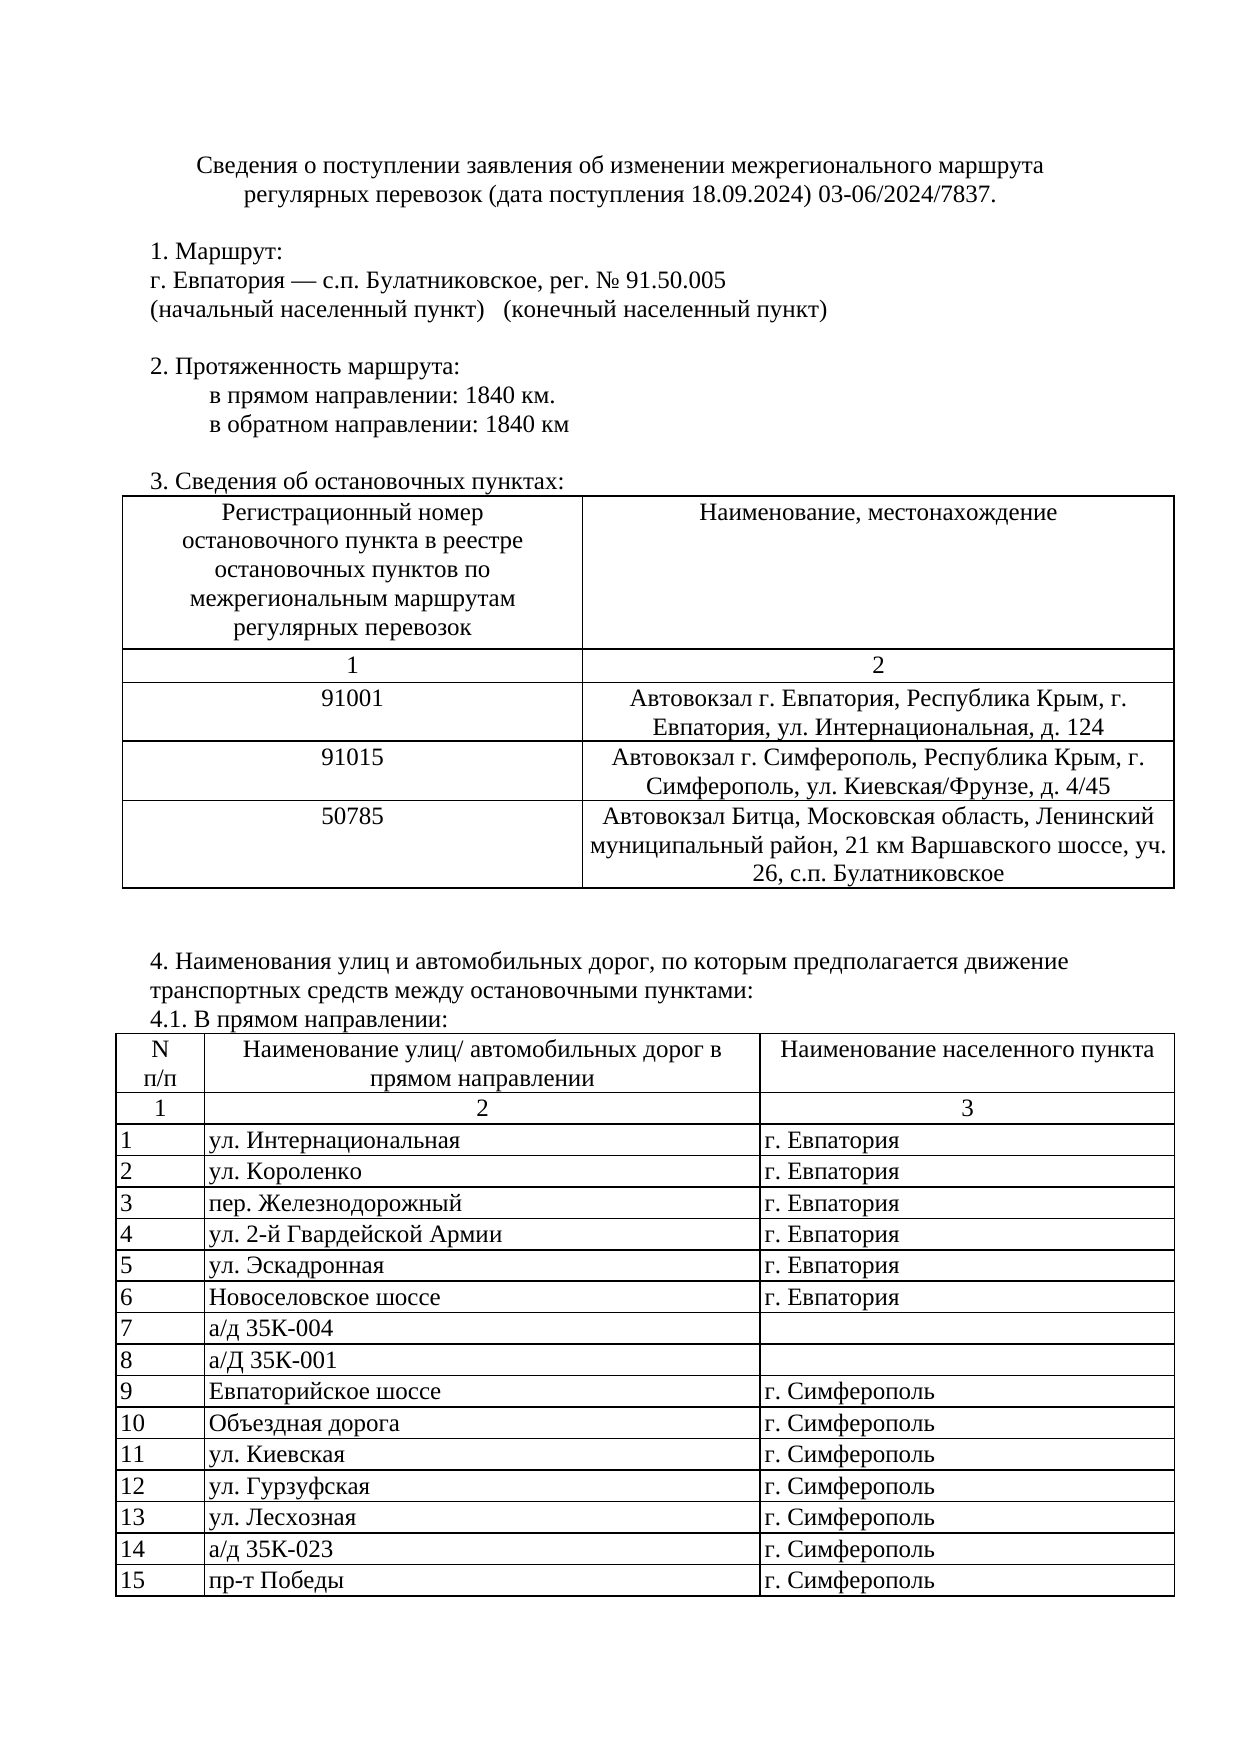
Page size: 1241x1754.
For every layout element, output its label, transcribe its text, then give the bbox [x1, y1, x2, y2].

text г. Евпатория — с.п. Булатниковское, рег. № 91.50.005 [150, 265, 1090, 294]
table_header Регистрационный номер остановочного пункта в реестре остановочных пунктов по межрегиональным маршрутам регулярных перевозок [123, 497, 582, 648]
text 1. Маршрут: [150, 236, 1090, 265]
table_cell ул. Киевская [205, 1439, 759, 1469]
table_cell 15 [117, 1565, 204, 1595]
text в прямом направлении: 1840 км. [150, 380, 1090, 409]
table_cell г. Евпатория [761, 1188, 1174, 1217]
table_cell 11 [117, 1439, 204, 1469]
table_cell 1 [117, 1125, 204, 1154]
table_cell ул. Короленко [205, 1156, 759, 1186]
table_header Наименование, местонахождение [583, 497, 1173, 648]
table_cell 1 [123, 650, 582, 681]
table_cell 1 [117, 1093, 204, 1123]
text 4. Наименования улиц и автомобильных дорог, по которым предполагается движение транспортных средств между остановочными пунктами: [150, 946, 1090, 1004]
table_cell 3 [761, 1093, 1174, 1123]
text 3. Сведения об остановочных пунктах: [150, 466, 1090, 495]
text Сведения о поступлении заявления об изменении межрегионального маршрута регулярных перевозок (дата поступления 18.09.2024) 03-06/2024/7837. [150, 150, 1090, 207]
table_cell г. Симферополь [761, 1565, 1174, 1595]
table_cell 91001 [123, 683, 582, 740]
table_cell Автовокзал Битца, Московская область, Ленинский муниципальный район, 21 км Варшавского шоссе, уч. 26, с.п. Булатниковское [583, 801, 1173, 887]
text 2. Протяженность маршрута: [150, 351, 1090, 380]
table_cell а/Д 35К-001 [205, 1345, 759, 1375]
table_cell 10 [117, 1408, 204, 1438]
table_cell [761, 1313, 1174, 1343]
table_cell [761, 1345, 1174, 1375]
text (начальный населенный пункт) (конечный населенный пункт) [150, 294, 1090, 322]
table_cell а/д 35К-023 [205, 1534, 759, 1563]
table_cell 2 [583, 650, 1173, 681]
table_cell а/д 35К-004 [205, 1313, 759, 1343]
table_cell Объездная дорога [205, 1408, 759, 1438]
table_cell 7 [117, 1313, 204, 1343]
table_cell пр-т Победы [205, 1565, 759, 1595]
table_header Наименование улиц/ автомобильных дорог в прямом направлении [205, 1034, 759, 1092]
table_cell 3 [117, 1188, 204, 1217]
table_cell г. Симферополь [761, 1534, 1174, 1563]
table_cell г. Евпатория [761, 1125, 1174, 1154]
table_cell 2 [117, 1156, 204, 1186]
table_cell г. Симферополь [761, 1471, 1174, 1501]
table_cell г. Евпатория [761, 1251, 1174, 1280]
table_cell г. Симферополь [761, 1439, 1174, 1469]
table_cell г. Симферополь [761, 1408, 1174, 1438]
table_cell ул. Интернациональная [205, 1125, 759, 1154]
table_cell ул. Лесхозная [205, 1502, 759, 1532]
table_cell г. Евпатория [761, 1156, 1174, 1186]
table_cell г. Симферополь [761, 1376, 1174, 1406]
table_cell ул. Эскадронная [205, 1251, 759, 1280]
table_cell Автовокзал г. Симферополь, Республика Крым, г. Симферополь, ул. Киевская/Фрунзе, д. 4/45 [583, 742, 1173, 799]
table_cell Автовокзал г. Евпатория, Республика Крым, г. Евпатория, ул. Интернациональная, д. 124 [583, 683, 1173, 740]
table_cell Евпаторийское шоссе [205, 1376, 759, 1406]
table_header N п/п [117, 1034, 204, 1092]
table_cell 2 [205, 1093, 759, 1123]
table_cell 12 [117, 1471, 204, 1501]
table_header Наименование населенного пункта [761, 1034, 1174, 1092]
table_cell 50785 [123, 801, 582, 887]
table_cell 5 [117, 1251, 204, 1280]
table_cell 13 [117, 1502, 204, 1532]
table_cell г. Евпатория [761, 1282, 1174, 1312]
table_cell г. Симферополь [761, 1502, 1174, 1532]
table_cell г. Евпатория [761, 1219, 1174, 1249]
table_cell 9 [117, 1376, 204, 1406]
table_cell пер. Железнодорожный [205, 1188, 759, 1217]
text в обратном направлении: 1840 км [150, 409, 1090, 437]
table_cell 91015 [123, 742, 582, 799]
table_cell 8 [117, 1345, 204, 1375]
table_cell 6 [117, 1282, 204, 1312]
table_cell 4 [117, 1219, 204, 1249]
table_cell ул. 2-й Гвардейской Армии [205, 1219, 759, 1249]
table_cell Новоселовское шоссе [205, 1282, 759, 1312]
table_cell 14 [117, 1534, 204, 1563]
text 4.1. В прямом направлении: [150, 1004, 1090, 1033]
table_cell ул. Гурзуфская [205, 1471, 759, 1501]
